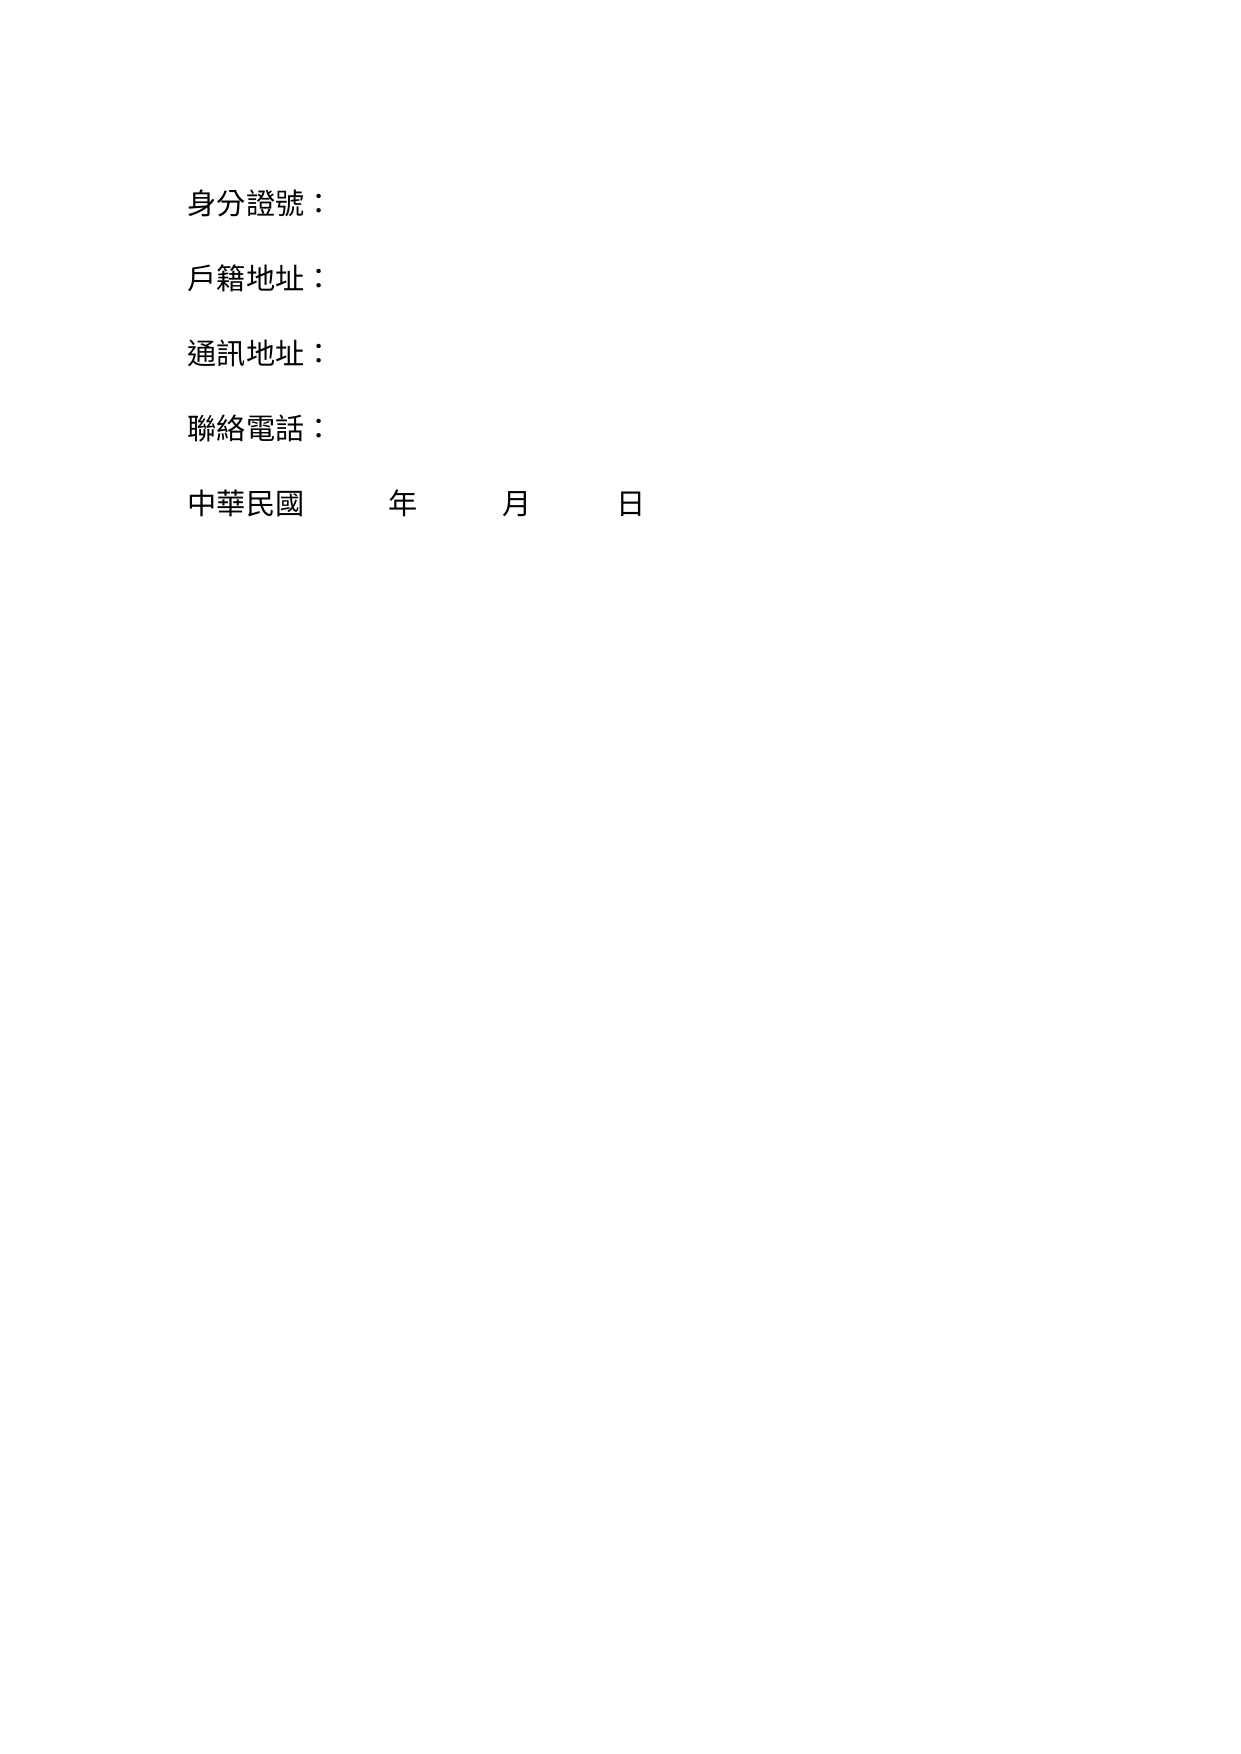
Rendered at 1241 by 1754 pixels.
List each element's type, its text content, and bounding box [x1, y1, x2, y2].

text 通訊地址： [187, 314, 1053, 389]
text 身分證號： [187, 164, 1053, 239]
text 聯絡電話： [187, 389, 1053, 464]
text 戶籍地址： [187, 239, 1053, 314]
text 中華民國 年 月 日 [187, 464, 1053, 539]
